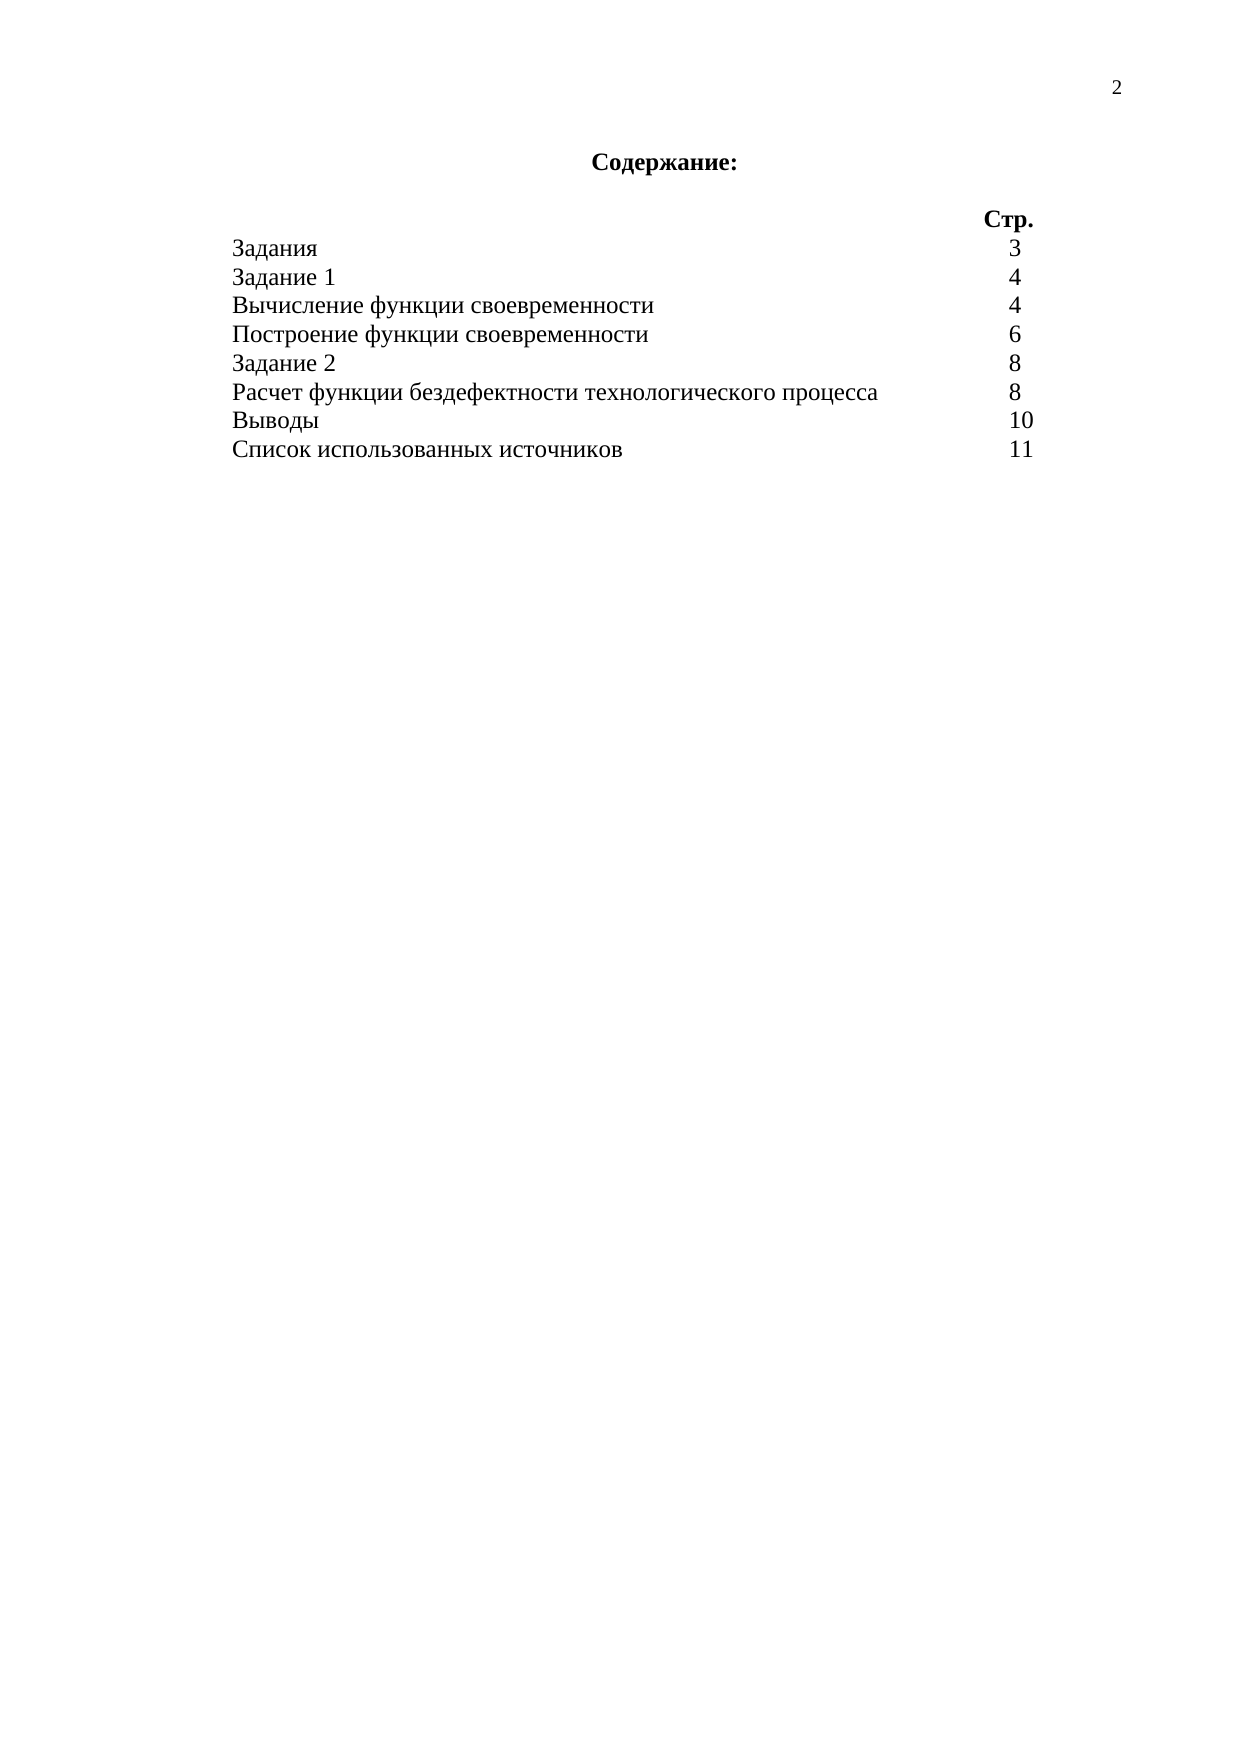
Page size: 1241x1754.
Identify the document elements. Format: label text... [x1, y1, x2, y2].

text Стр. [177, 204, 1034, 233]
text Расчет функции бездефектности технологического процесса 8 [177, 377, 1122, 406]
text Задание 1 4 [177, 262, 1122, 291]
text Построение функции своевременности 6 [177, 319, 1122, 348]
text Вычисление функции своевременности 4 [177, 291, 1122, 319]
text Задание 2 8 [177, 348, 1122, 377]
text Список использованных источников 11 [177, 434, 1122, 463]
text Содержание: [177, 147, 1122, 176]
text Задания 3 [177, 233, 1122, 262]
text Выводы 10 [177, 406, 1122, 434]
